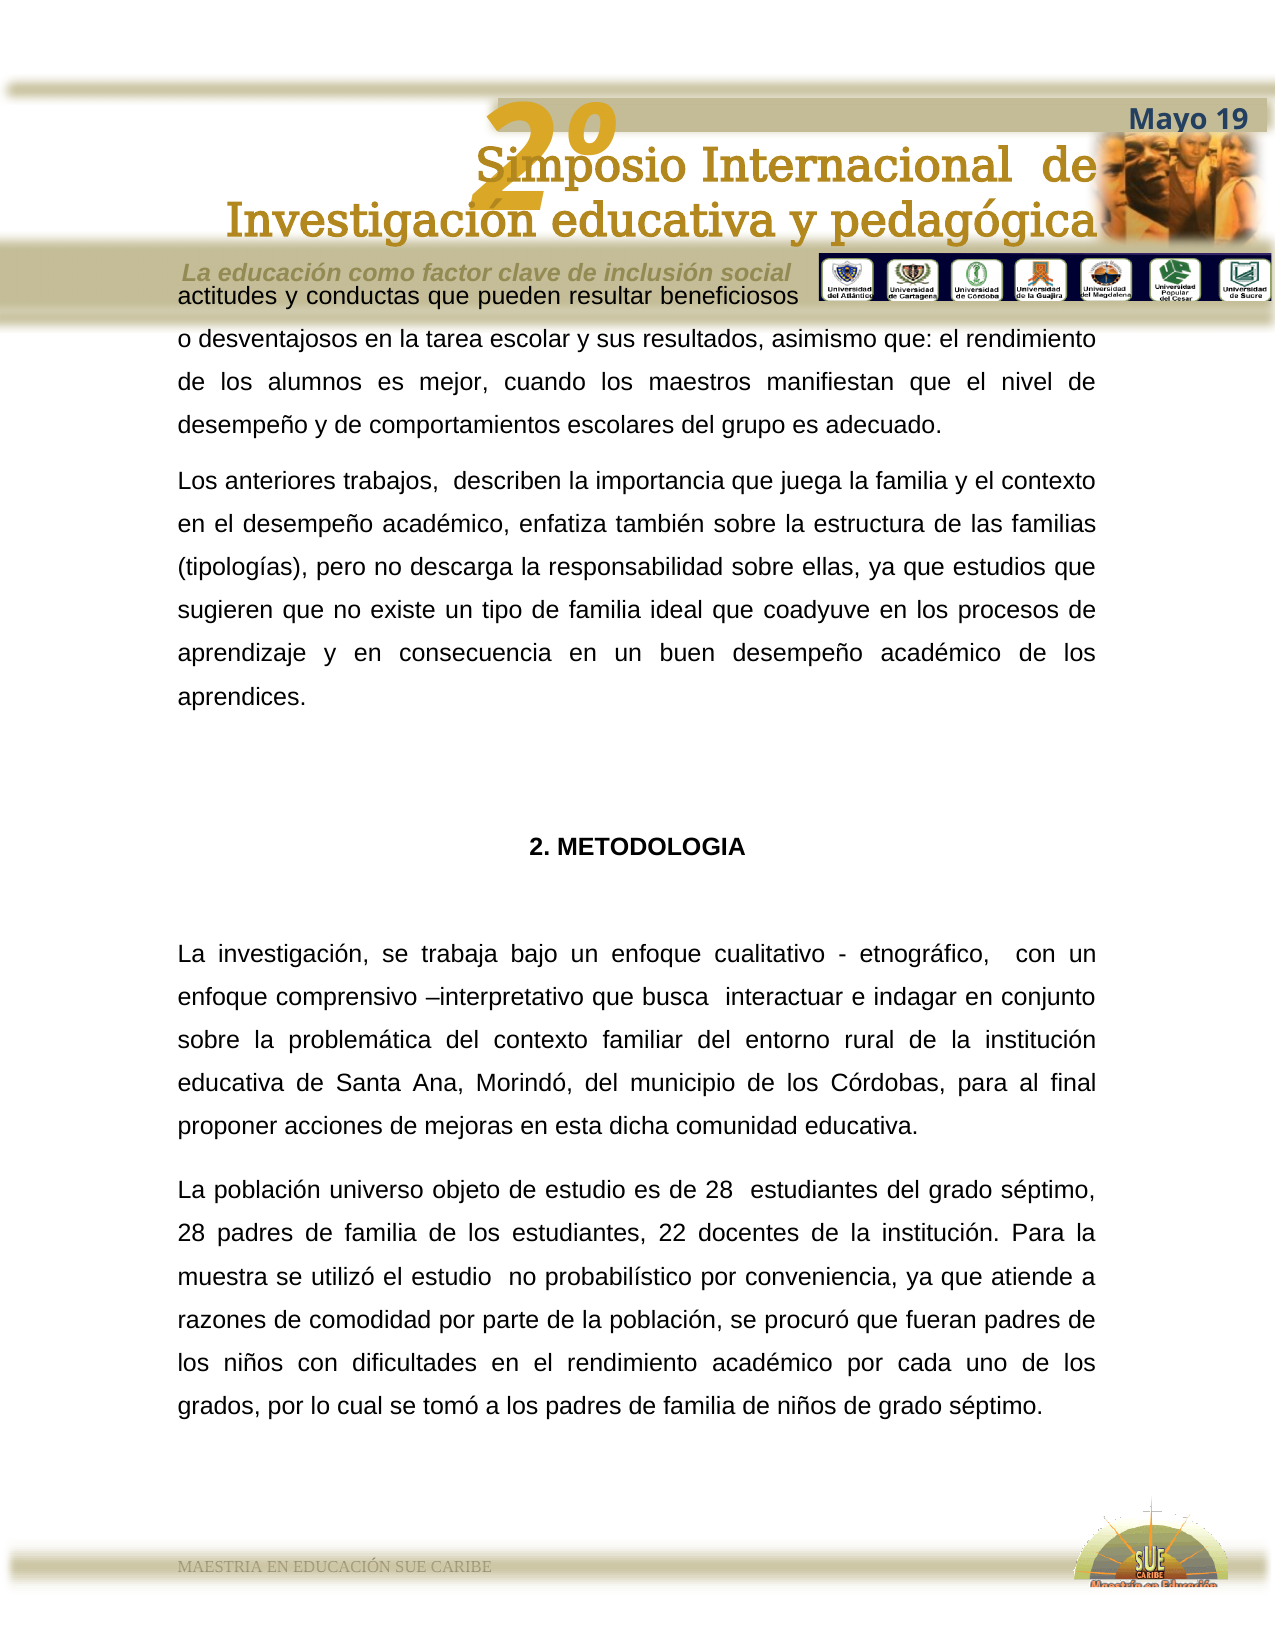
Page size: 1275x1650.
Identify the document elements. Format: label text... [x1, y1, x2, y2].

text La población universo objeto de estudio es de 28 estudiantes del grado séptimo, 28 padres de familia de los estudiantes, 22 docentes de la institución. Para la muestra se utilizó el estudio no probabilístico por conveniencia, ya que atiende a razones de comodidad por parte de la población, se procuró que fueran padres de los niños con dificultades en el rendimiento académico por cada uno de los grados, por lo cual se tomó a los padres de familia de niños de grado séptimo. [177, 1175, 1098, 1420]
text Los anteriores trabajos, describen la importancia que juega la familia y el contexto en el desempeño académico, enfatiza también sobre la estructura de las familias (tipologías), pero no descarga la responsabilidad sobre ellas, ya que estudios que sugieren que no existe un tipo de familia ideal que coadyuve en los procesos de aprendizaje y en consecuencia en un buen desempeño académico de los aprendices. [177, 466, 1098, 710]
text 2. METODOLOGIA [177, 832, 1098, 861]
picture [818, 253, 1271, 301]
picture [0, 1495, 1271, 1596]
text La investigación, se trabaja bajo un enfoque cualitativo - etnográfico, con un enfoque comprensivo –interpretativo que busca interactuar e indagar en conjunto sobre la problemática del contexto familiar del entorno rural de la institución educativa de Santa Ana, Morindó, del municipio de los Córdobas, para al final proponer acciones de mejoras en esta dicha comunidad educativa. [177, 939, 1098, 1140]
picture [1114, 143, 1239, 233]
